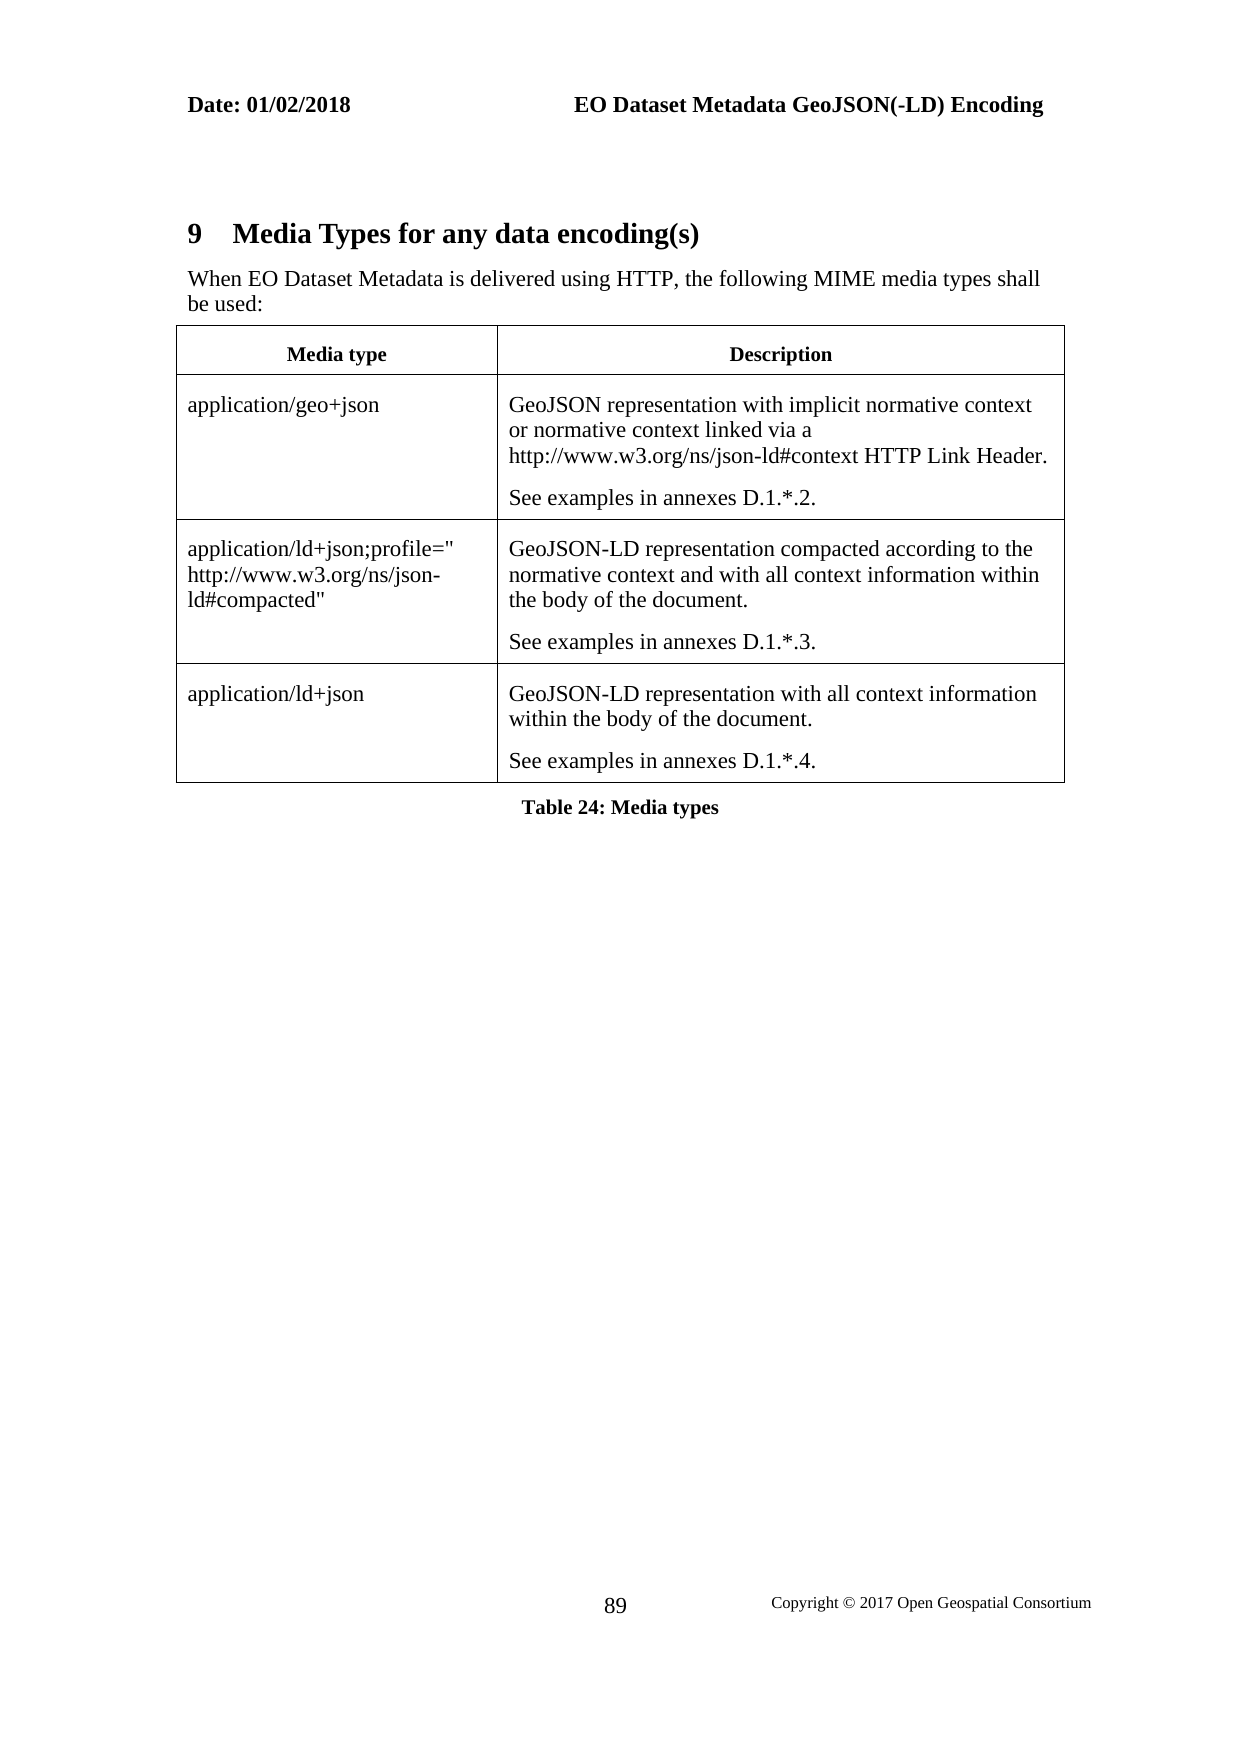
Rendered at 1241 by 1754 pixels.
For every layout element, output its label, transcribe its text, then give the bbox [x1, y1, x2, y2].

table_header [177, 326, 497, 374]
text When EO Dataset Metadata is delivered using HTTP, the following MIME media types shall be used: [187, 266, 1053, 317]
text Table 24: Media types [187, 796, 1053, 819]
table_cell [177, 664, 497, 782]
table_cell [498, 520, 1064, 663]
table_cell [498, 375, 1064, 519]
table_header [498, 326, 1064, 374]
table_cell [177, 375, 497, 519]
subtitle Media Types for any data encoding(s) [187, 217, 1053, 249]
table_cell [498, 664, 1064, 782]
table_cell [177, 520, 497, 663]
